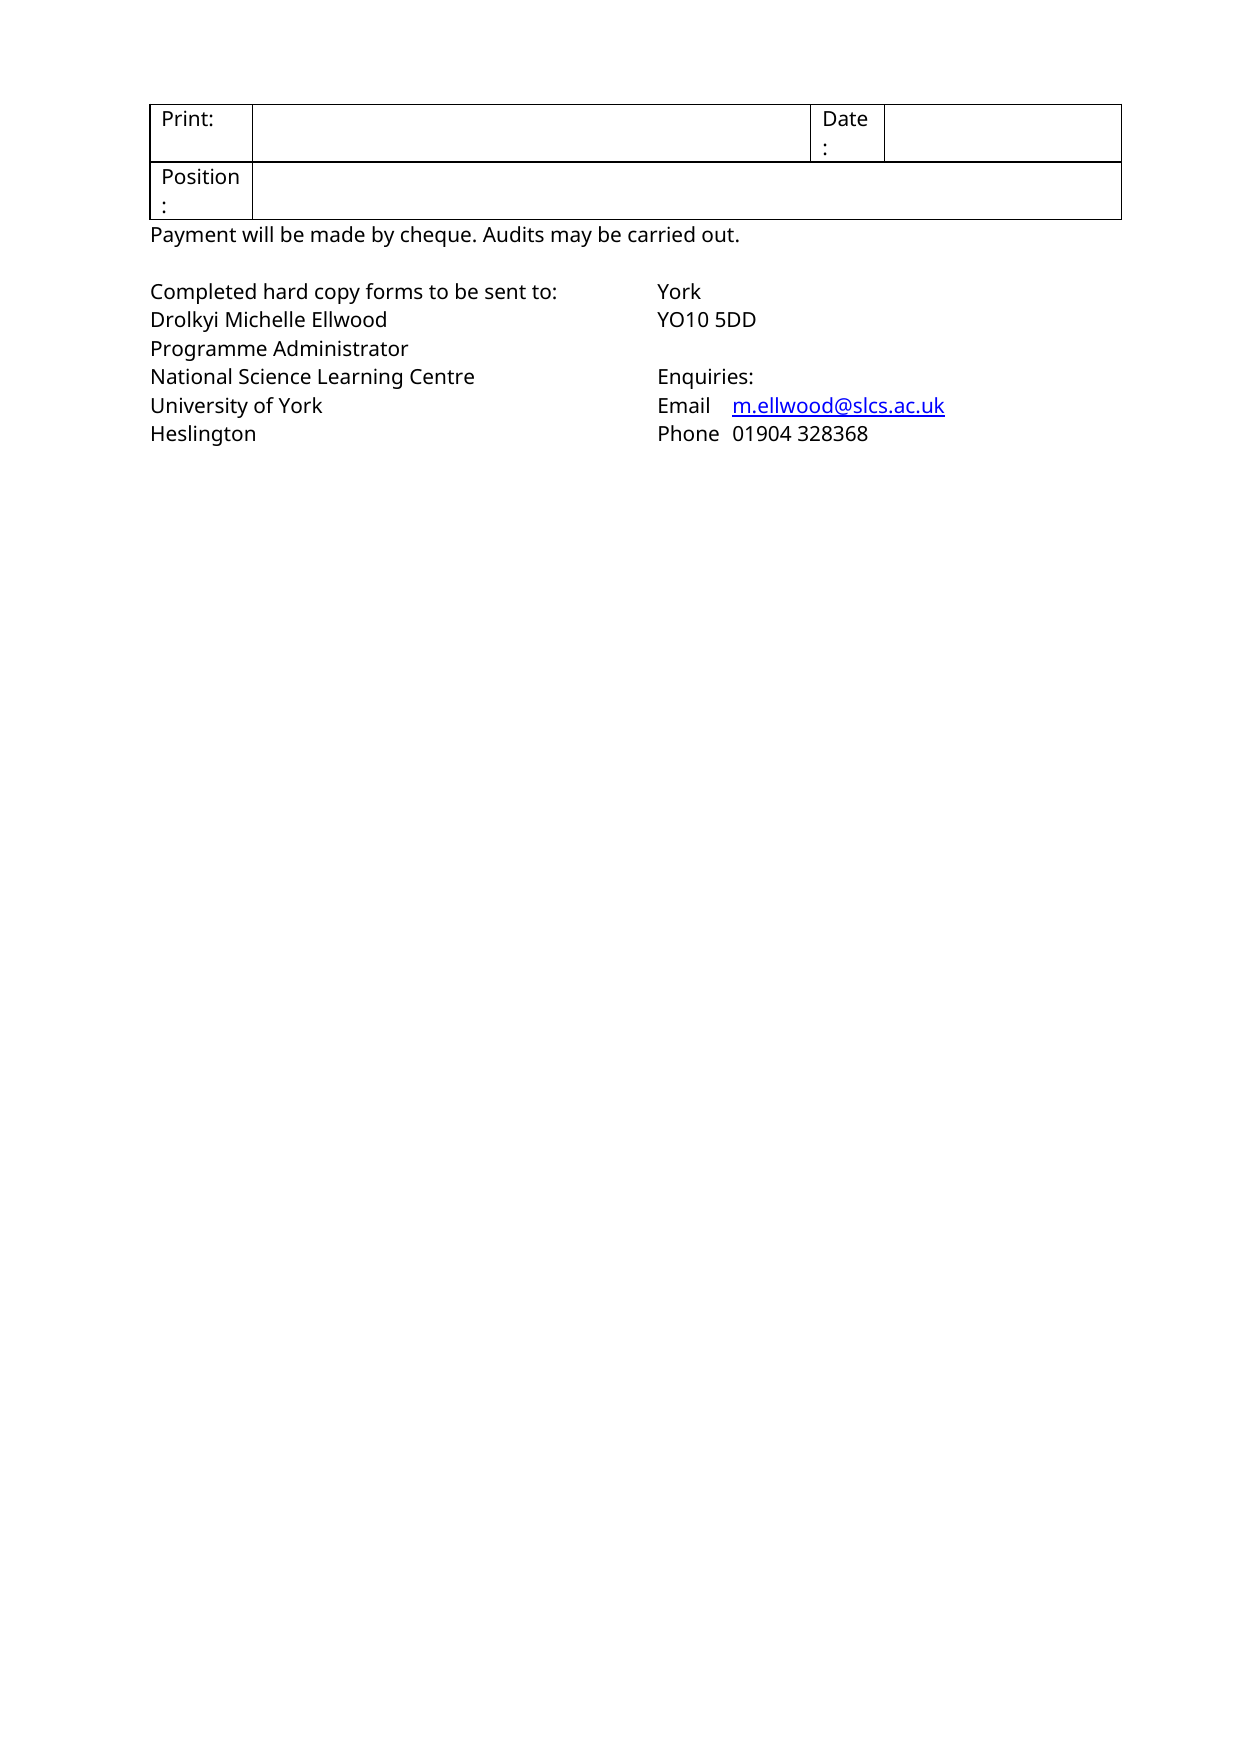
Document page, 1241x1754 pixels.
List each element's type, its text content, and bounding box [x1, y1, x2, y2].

text National Science Centre [150, 362, 583, 391]
table_cell Date: [811, 105, 884, 161]
text York [657, 277, 1090, 306]
table_cell [253, 105, 810, 161]
text Programme Administrator [150, 334, 583, 362]
text Drolkyi Michelle Ellwood [150, 306, 583, 334]
text Phone 01904 328368 [657, 419, 1090, 448]
text Completed hard copy forms to be sent to: [150, 277, 583, 306]
text Payment will be made by cheque. Audits may be carried out. [150, 220, 1090, 249]
text YO10 5DD [657, 306, 1090, 334]
table_cell Position: [151, 163, 252, 219]
text Email m.ellwood@slcs.ac.uk [657, 391, 1090, 419]
text University of York [150, 391, 583, 419]
table_cell [885, 105, 1121, 161]
table_cell [253, 163, 1121, 219]
table_cell Print: [151, 105, 252, 161]
text Enquiries: [657, 362, 1090, 391]
text Heslington [150, 419, 583, 448]
